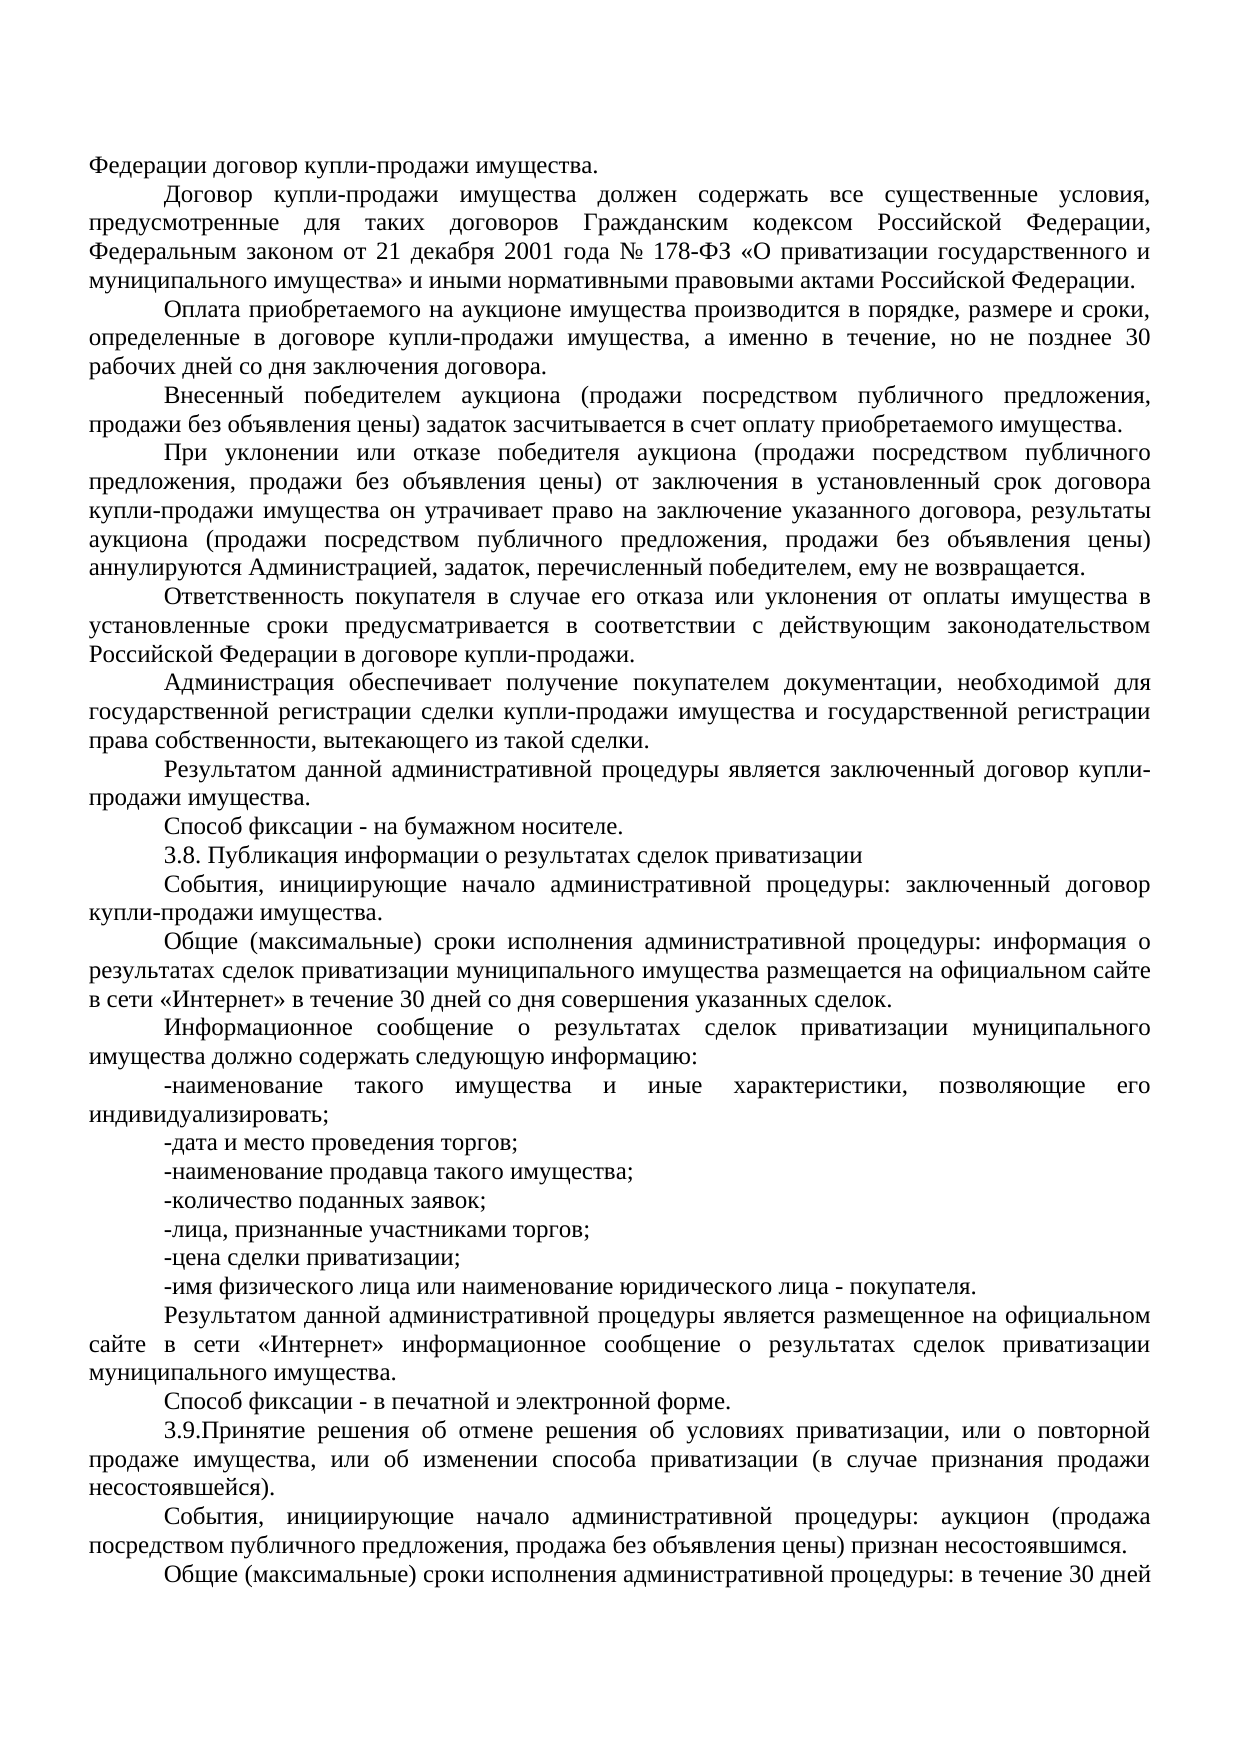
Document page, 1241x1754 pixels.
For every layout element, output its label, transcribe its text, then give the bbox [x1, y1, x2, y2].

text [88, 1559, 1152, 1587]
text Оплата приобретаемого на аукционе имущества производится в порядке, размере и сроки, определенные в договоре купли-продажи имущества, а именно в течение, но не позднее 30 рабочих дней со дня заключения договора. [88, 294, 1152, 380]
text Договор купли-продажи имущества должен содержать все существенные условия, предусмотренные для таких договоров Гражданским кодексом Российской Федерации, Федеральным законом от 21 декабря 2001 года № 178-ФЗ «О приватизации государственного и муниципального имущества» и иными нормативными правовыми актами Российской Федерации. [88, 179, 1152, 294]
text События, инициирующие начало административной процедуры: заключенный договор купли-продажи имущества. [88, 869, 1152, 926]
text Результатом данной административной процедуры является заключенный договор купли-продажи имущества. [88, 754, 1152, 811]
text Способ фиксации - в печатной и электронной форме. [88, 1386, 1152, 1415]
text Результатом данной административной процедуры является размещенное на официальном сайте в сети «Интернет» информационное сообщение о результатах сделок приватизации муниципального имущества. [88, 1300, 1152, 1386]
text -наименование такого имущества и иные характеристики, позволяющие его индивидуализировать; [88, 1070, 1152, 1127]
text -количество поданных заявок; [88, 1185, 1152, 1214]
text Общие (максимальные) сроки исполнения административной процедуры: информация о результатах сделок приватизации муниципального имущества размещается на официальном сайте в сети «Интернет» в течение 30 дней со дня совершения указанных сделок. [88, 926, 1152, 1012]
text -цена сделки приватизации; [88, 1242, 1152, 1271]
text 3.9.Принятие решения об отмене решения об условиях приватизации, или о повторной продаже имущества, или об изменении способа приватизации (в случае признания продажи несостоявшейся). [88, 1415, 1152, 1501]
text -имя физического лица или наименование юридического лица - покупателя. [88, 1271, 1152, 1300]
text -наименование продавца такого имущества; [88, 1156, 1152, 1185]
text Ответственность покупателя в случае его отказа или уклонения от оплаты имущества в установленные сроки предусматривается в соответствии с действующим законодательством Российской Федерации в договоре купли-продажи. [88, 581, 1152, 667]
text При уклонении или отказе победителя аукциона (продажи посредством публичного предложения, продажи без объявления цены) от заключения в установленный срок договора купли-продажи имущества он утрачивает право на заключение указанного договора, результаты аукциона (продажи посредством публичного предложения, продажи без объявления цены) аннулируются Администрацией, задаток, перечисленный победителем, ему не возвращается. [88, 437, 1152, 581]
text Внесенный победителем аукциона (продажи посредством публичного предложения, продажи без объявления цены) задаток засчитывается в счет оплату приобретаемого имущества. [88, 380, 1152, 437]
text Способ фиксации - на бумажном носителе. [88, 811, 1152, 840]
text Информационное сообщение о результатах сделок приватизации муниципального имущества должно содержать следующую информацию: [88, 1012, 1152, 1070]
text Администрация обеспечивает получение покупателем документации, необходимой для государственной регистрации сделки купли-продажи имущества и государственной регистрации права собственности, вытекающего из такой сделки. [88, 667, 1152, 754]
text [88, 150, 1152, 179]
text 3.8. Публикация информации о результатах сделок приватизации [88, 840, 1152, 869]
text -дата и место проведения торгов; [88, 1127, 1152, 1156]
text События, инициирующие начало административной процедуры: аукцион (продажа посредством публичного предложения, продажа без объявления цены) признан несостоявшимся. [88, 1501, 1152, 1559]
text -лица, признанные участниками торгов; [88, 1214, 1152, 1242]
